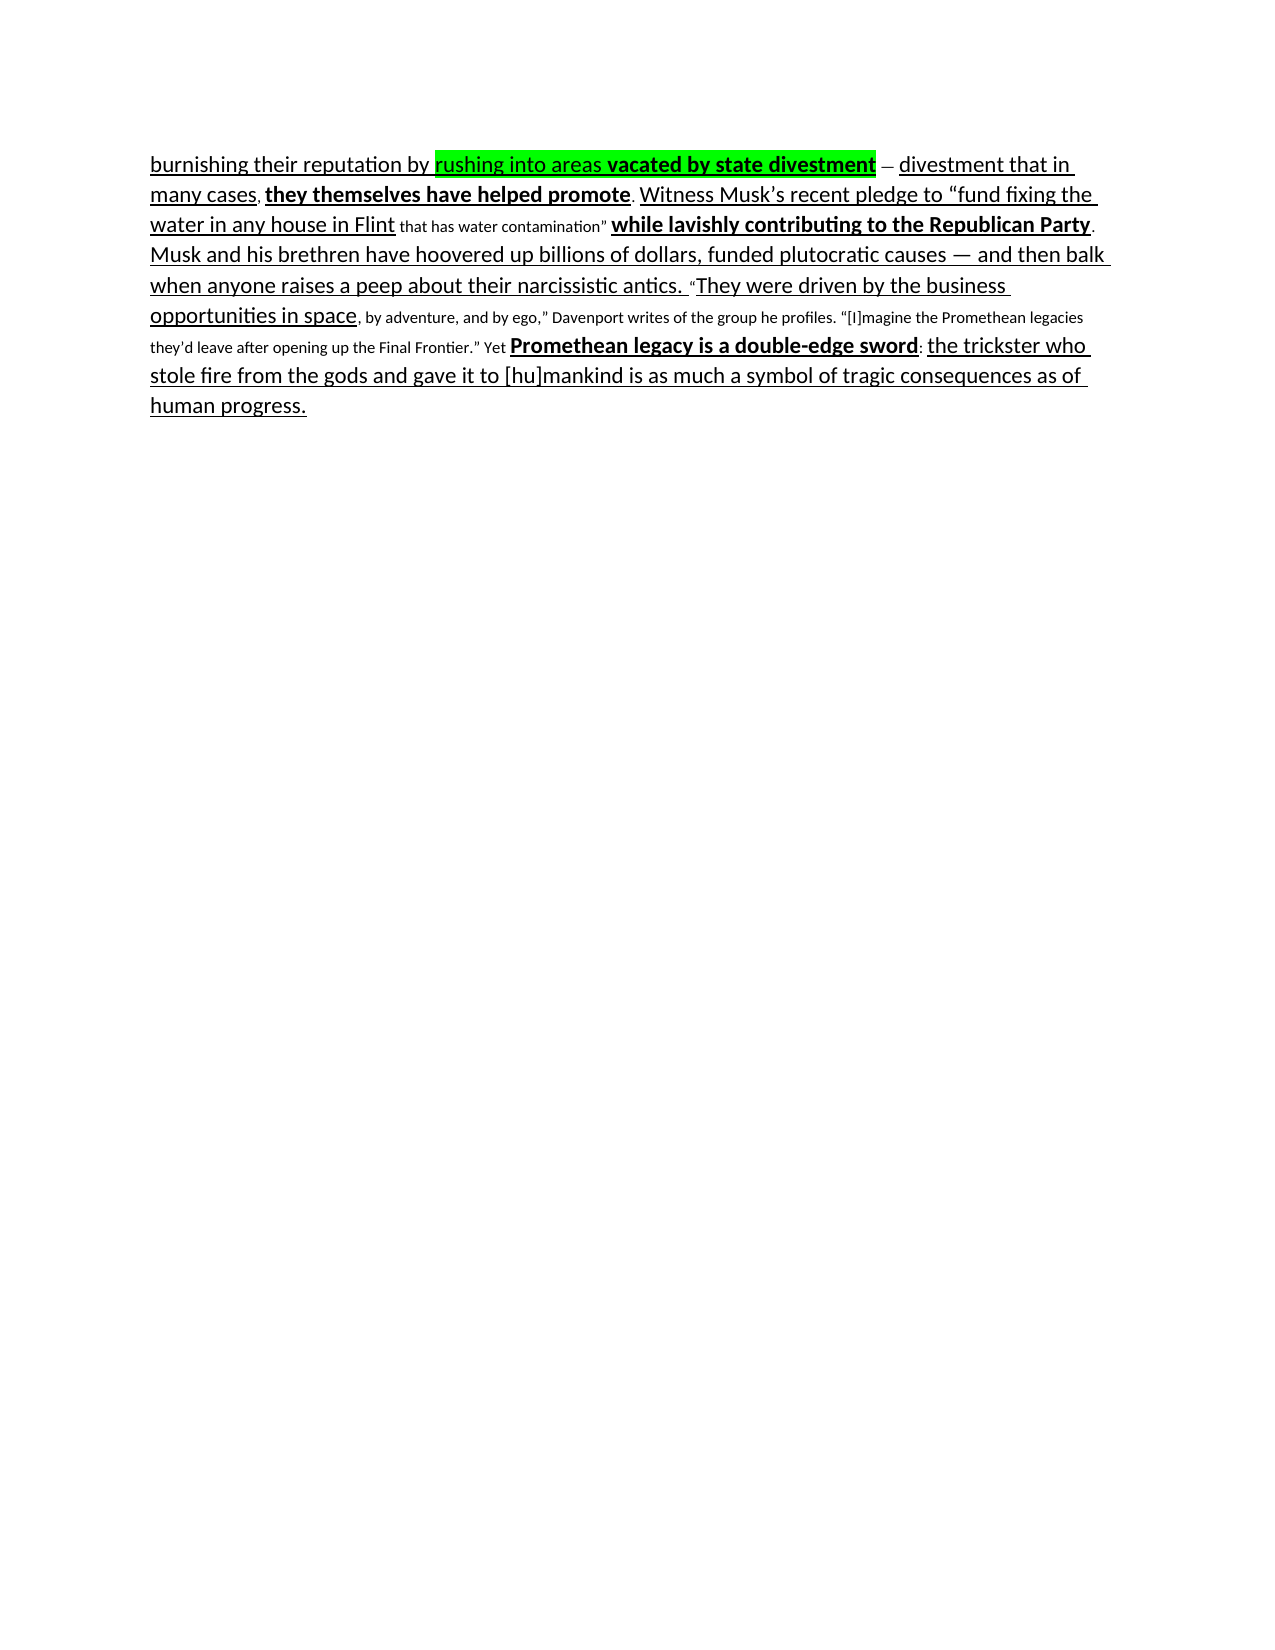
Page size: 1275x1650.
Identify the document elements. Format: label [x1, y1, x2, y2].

text [150, 150, 1125, 420]
